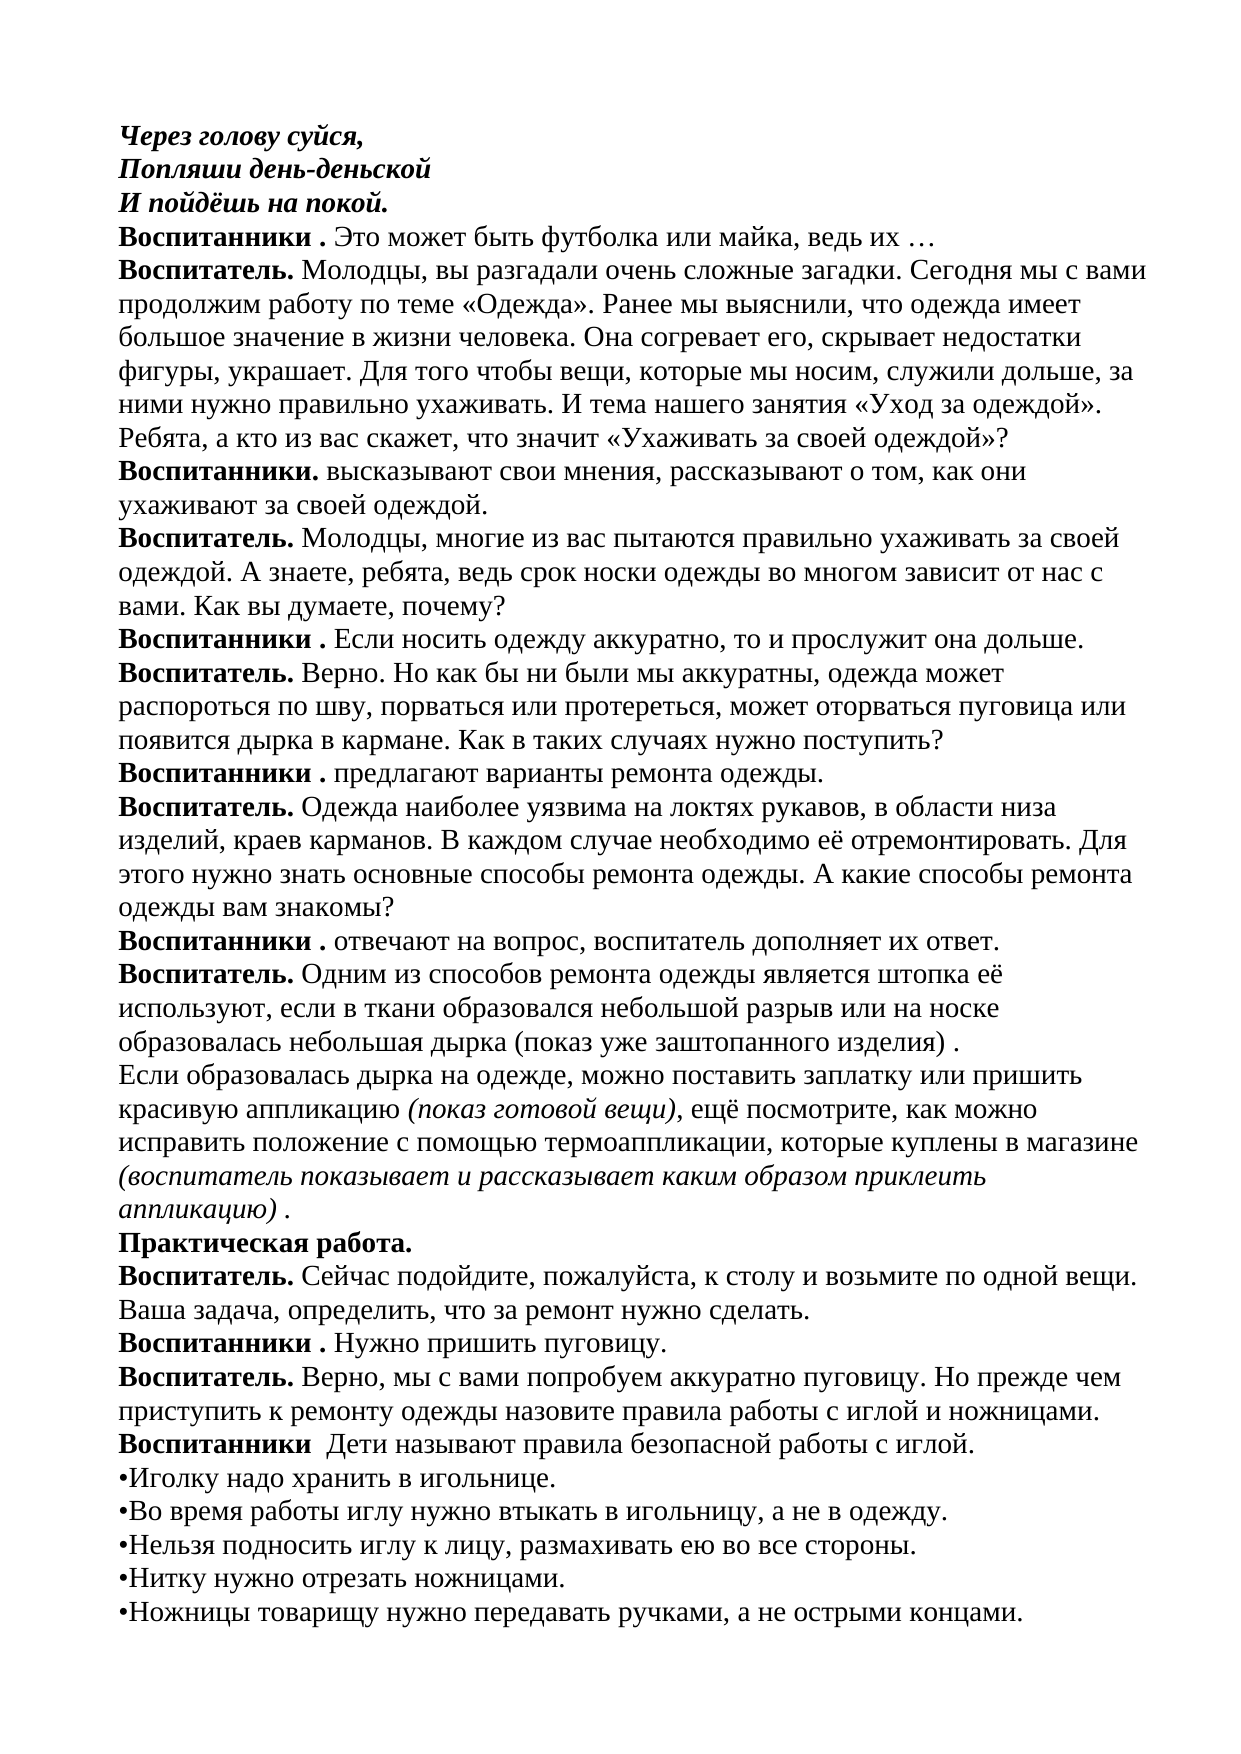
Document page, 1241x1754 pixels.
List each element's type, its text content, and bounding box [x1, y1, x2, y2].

text Через голову суйся, [118, 118, 1152, 152]
text Воспитатель. Верно, мы с вами попробуем аккуратно пуговицу. Но прежде чем приступить к ремонту одежды назовите правила работы с иглой и ножницами. Воспитанники Дети называют правила безопасной работы с иглой. [118, 1359, 1152, 1460]
text Практическая работа. [118, 1225, 1152, 1258]
text •Нельзя подносить иглу к лицу, размахивать ею во все стороны. [118, 1527, 1152, 1560]
text Воспитанники . предлагают варианты ремонта одежды. [118, 755, 1152, 789]
text (воспитатель показывает и рассказывает каким образом приклеить аппликацию) . [118, 1158, 1152, 1225]
text •Ножницы товарищу нужно передавать ручками, а не острыми концами. [118, 1594, 1152, 1627]
text Воспитатель. Молодцы, вы разгадали очень сложные загадки. Сегодня мы с вами продолжим работу по теме «Одежда». Ранее мы выяснили, что одежда имеет большое значение в жизни человека. Она согревает его, скрывает недостатки фигуры, украшает. Для того чтобы вещи, которые мы носим, служили дольше, за ними нужно правильно ухаживать. И тема нашего занятия «Уход за одеждой». Ребята, а кто из вас скажет, что значит «Ухаживать за своей одеждой»? [118, 252, 1152, 453]
text Воспитанники. высказывают свои мнения, рассказывают о том, как они ухаживают за своей одеждой. [118, 453, 1152, 521]
text •Иголку надо хранить в игольнице. [118, 1460, 1152, 1493]
text Воспитанники . Если носить одежду аккуратно, то и прослужит она дольше. [118, 621, 1152, 655]
text Воспитатель. Верно. Но как бы ни были мы аккуратны, одежда может распороться по шву, порваться или протереться, может оторваться пуговица или появится дырка в кармане. Как в таких случаях нужно поступить? [118, 655, 1152, 755]
text Воспитатель. Одним из способов ремонта одежды является штопка её используют, если в ткани образовался небольшой разрыв или на носке образовалась небольшая дырка (показ уже заштопанного изделия) . [118, 957, 1152, 1057]
text Воспитанники . Нужно пришить пуговицу. [118, 1326, 1152, 1359]
text И пойдёшь на покой. [118, 185, 1152, 219]
text •Во время работы иглу нужно втыкать в игольницу, а не в одежду. [118, 1493, 1152, 1527]
text Воспитанники . Это может быть футболка или майка, ведь их … [118, 219, 1152, 252]
text Воспитатель. Сейчас подойдите, пожалуйста, к столу и возьмите по одной вещи. Ваша задача, определить, что за ремонт нужно сделать. [118, 1258, 1152, 1326]
text Воспитанники . отвечают на вопрос, воспитатель дополняет их ответ. [118, 923, 1152, 957]
text Воспитатель. Одежда наиболее уязвима на локтях рукавов, в области низа изделий, краев карманов. В каждом случае необходимо её отремонтировать. Для этого нужно знать основные способы ремонта одежды. А какие способы ремонта одежды вам знакомы? [118, 789, 1152, 923]
text Воспитатель. Молодцы, многие из вас пытаются правильно ухаживать за своей одеждой. А знаете, ребята, ведь срок носки одежды во многом зависит от нас с вами. Как вы думаете, почему? [118, 521, 1152, 621]
text •Нитку нужно отрезать ножницами. [118, 1560, 1152, 1594]
text Попляши день-деньской [118, 152, 1152, 185]
text Если образовалась дырка на одежде, можно поставить заплатку или пришить красивую аппликацию (показ готовой вещи), ещё посмотрите, как можно исправить положение с помощью термоаппликации, которые куплены в магазине [118, 1057, 1152, 1158]
